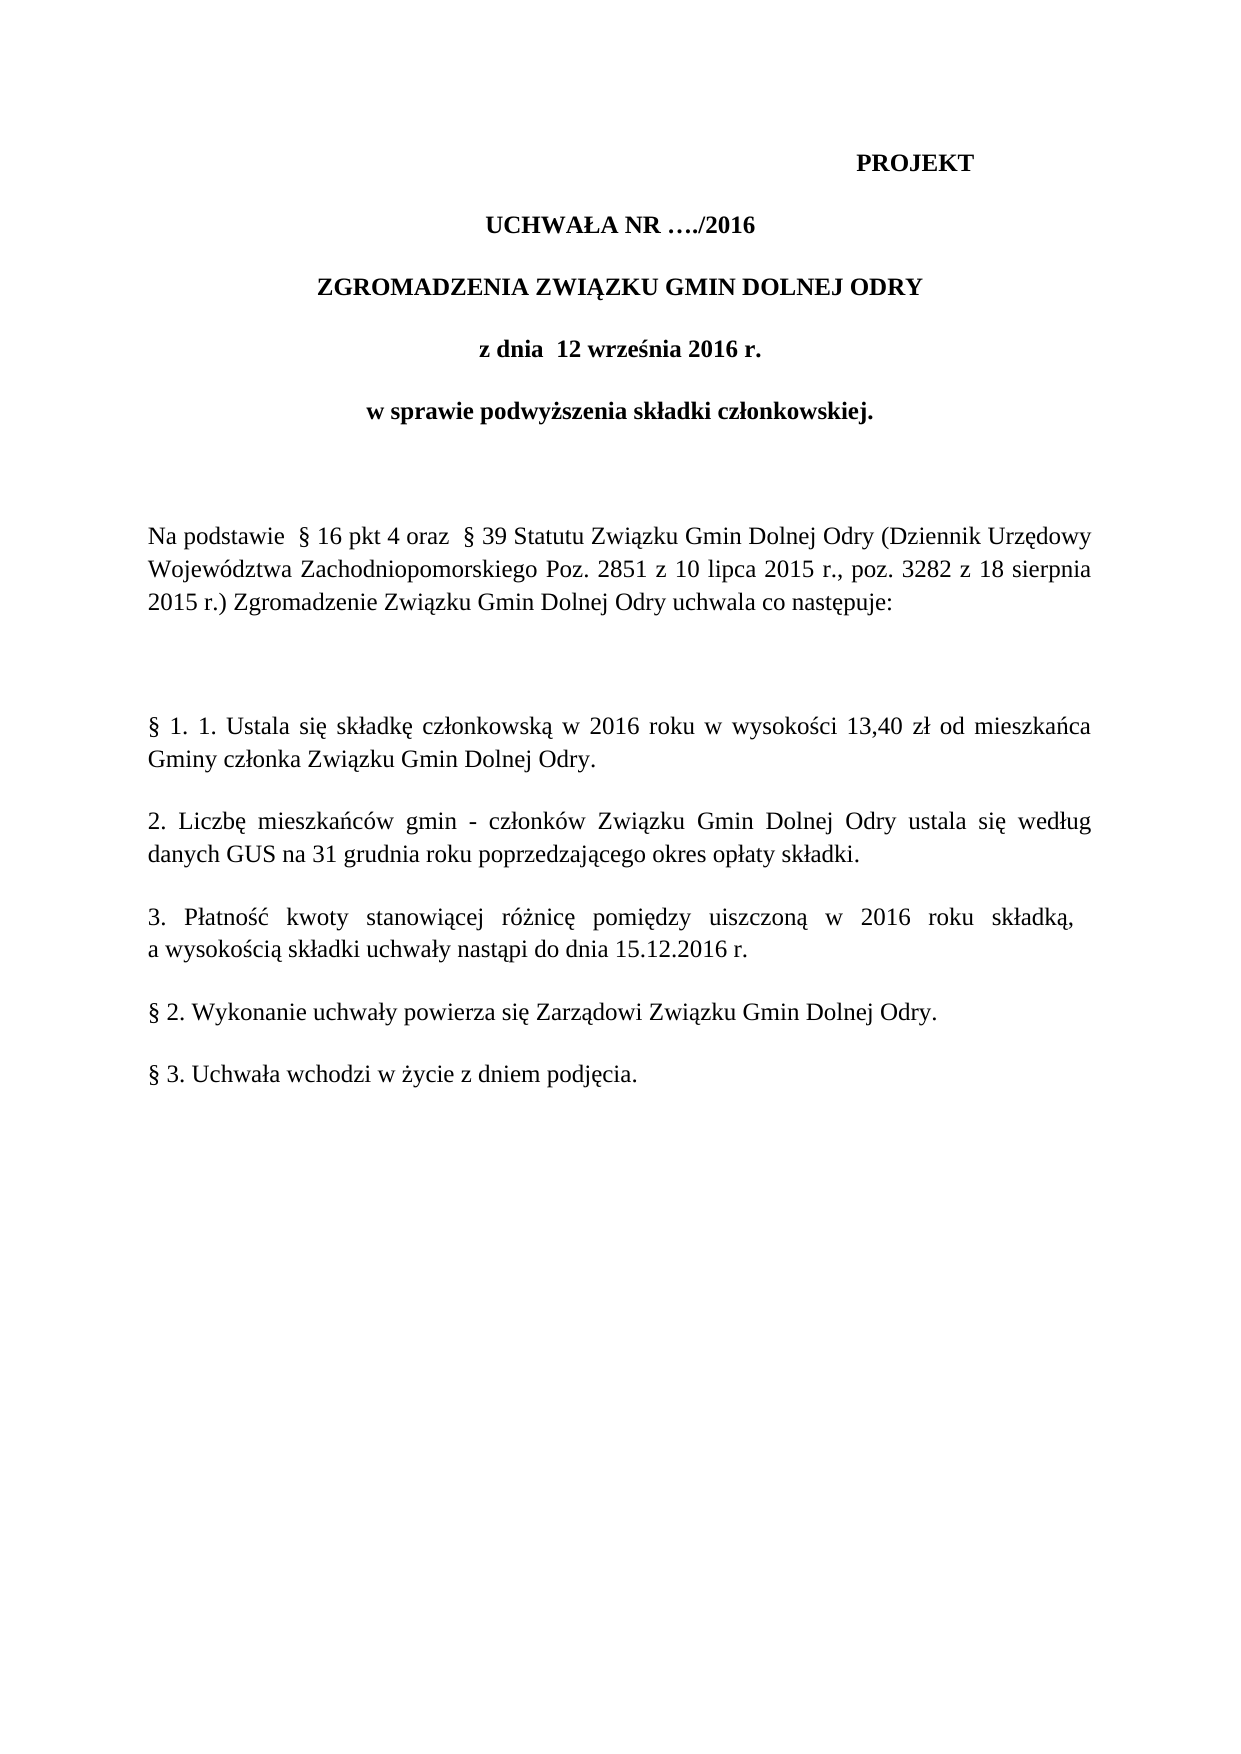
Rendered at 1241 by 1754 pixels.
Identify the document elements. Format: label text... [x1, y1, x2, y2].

text Na podstawie § 16 pkt 4 oraz § 39 Statutu Związku Gmin Dolnej Odry (Dziennik Urzędowy Województwa Zachodniopomorskiego Poz. 2851 z 10 lipca 2015 r., poz. 3282 z 18 sierpnia 2015 r.) Zgromadzenie Związku Gmin Dolnej Odry uchwala co następuje: [148, 521, 1093, 616]
text 3. Płatność kwoty stanowiącej różnicę pomiędzy uiszczoną w 2016 roku składką, a wysokością składki uchwały nastąpi do dnia 15.12.2016 r. [148, 902, 1093, 963]
text § 1. 1. Ustala się składkę członkowską w 2016 roku w wysokości 13,40 zł od mieszkańca Gminy członka Związku Gmin Dolnej Odry. [148, 711, 1093, 773]
text UCHWAŁA NR …./2016 [148, 210, 1093, 238]
text ZGROMADZENIA ZWIĄZKU GMIN DOLNEJ ODRY [148, 272, 1093, 301]
text z dnia 12 września 2016 r. [148, 334, 1093, 363]
text w sprawie podwyższenia składki członkowskiej. [148, 396, 1093, 425]
text PROJEKT [148, 148, 1093, 176]
text § 2. Wykonanie uchwały powierza się Zarządowi Związku Gmin Dolnej Odry. [148, 997, 1093, 1026]
text § 3. Uchwała wchodzi w życie z dniem podjęcia. [148, 1059, 1093, 1088]
text 2. Liczbę mieszkańców gmin - członków Związku Gmin Dolnej Odry ustala się według danych GUS na 31 grudnia roku poprzedzającego okres opłaty składki. [148, 806, 1093, 868]
